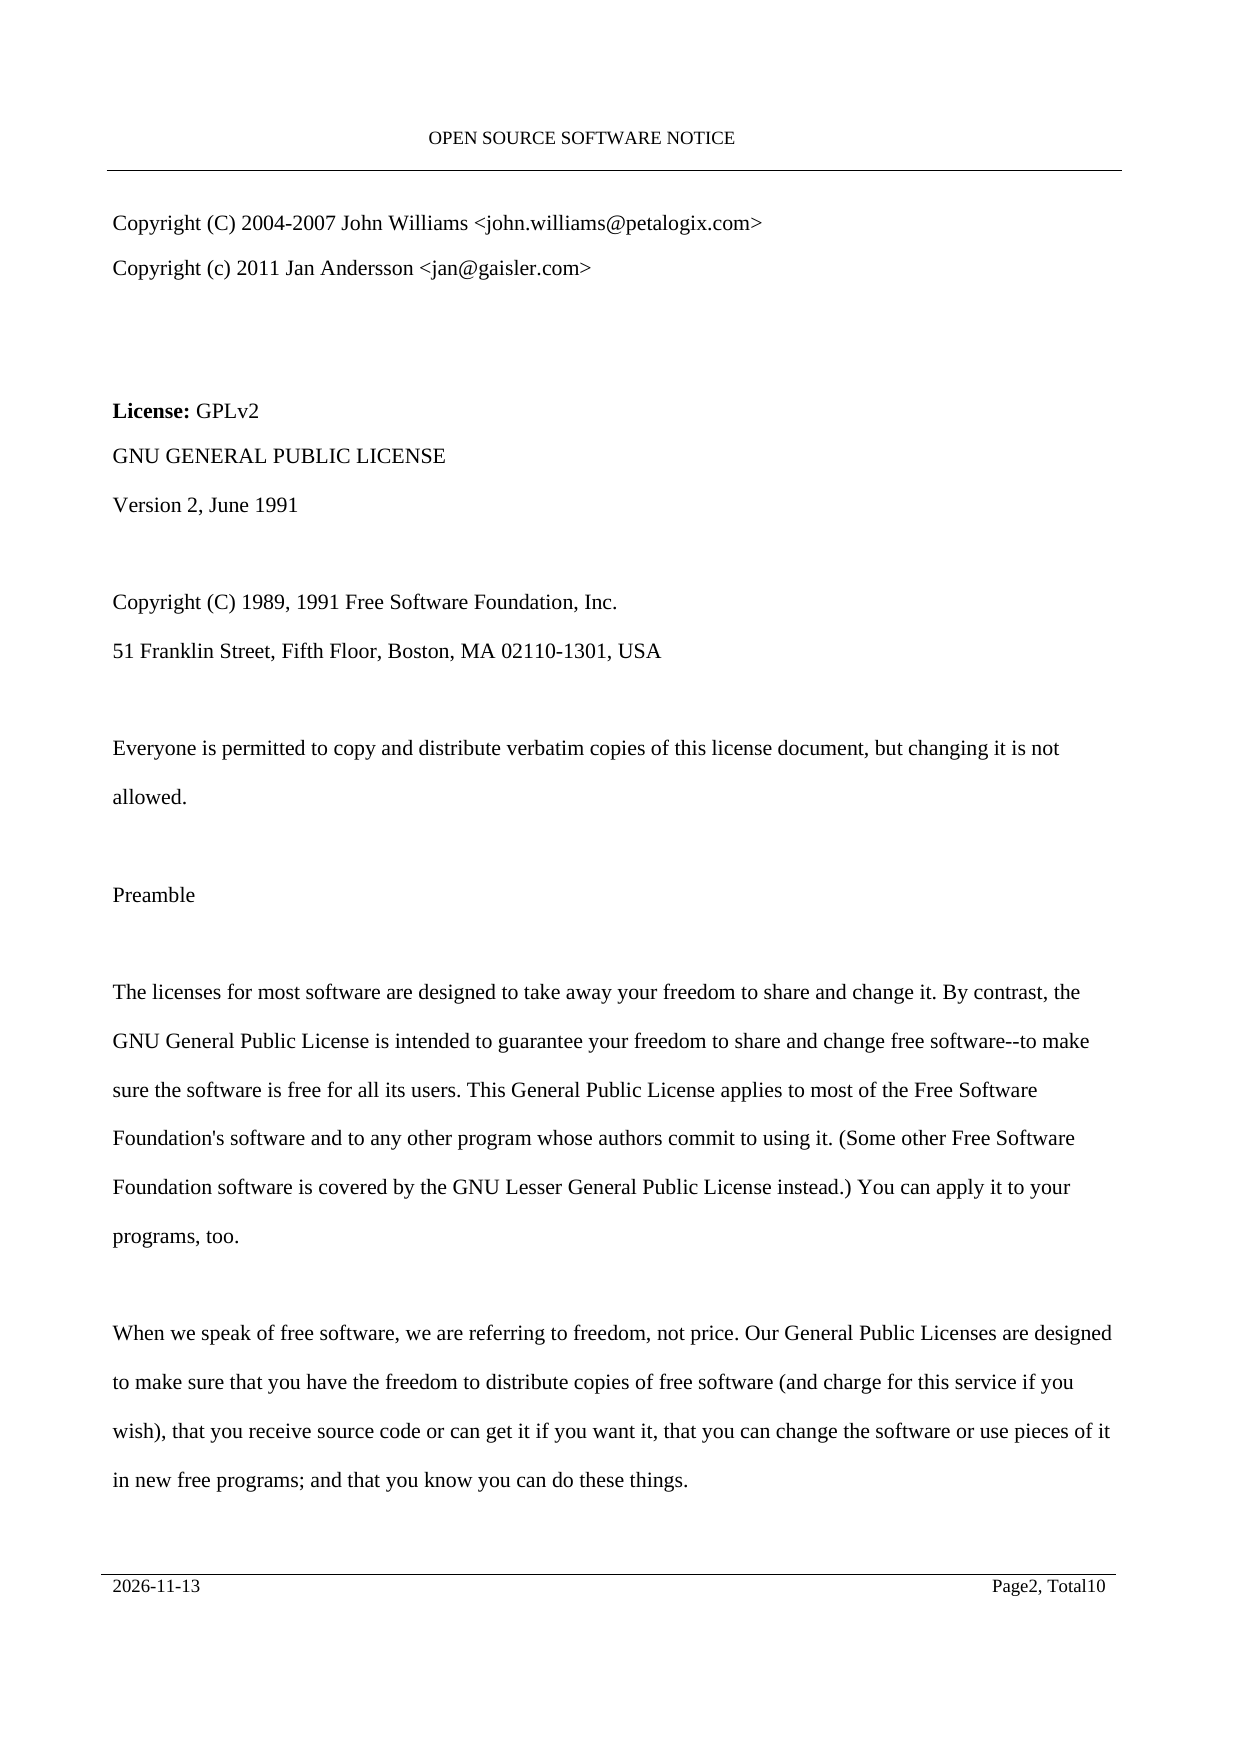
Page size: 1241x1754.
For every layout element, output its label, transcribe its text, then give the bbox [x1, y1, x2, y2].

text Copyright (c) 2011 Jan Andersson <jan@gaisler.com> [112, 251, 1128, 333]
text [112, 439, 1128, 1495]
text License: GPLv2 [112, 394, 1128, 427]
text Copyright (C) 2004-2007 John Williams <john.williams@petalogix.com> [112, 206, 1128, 239]
